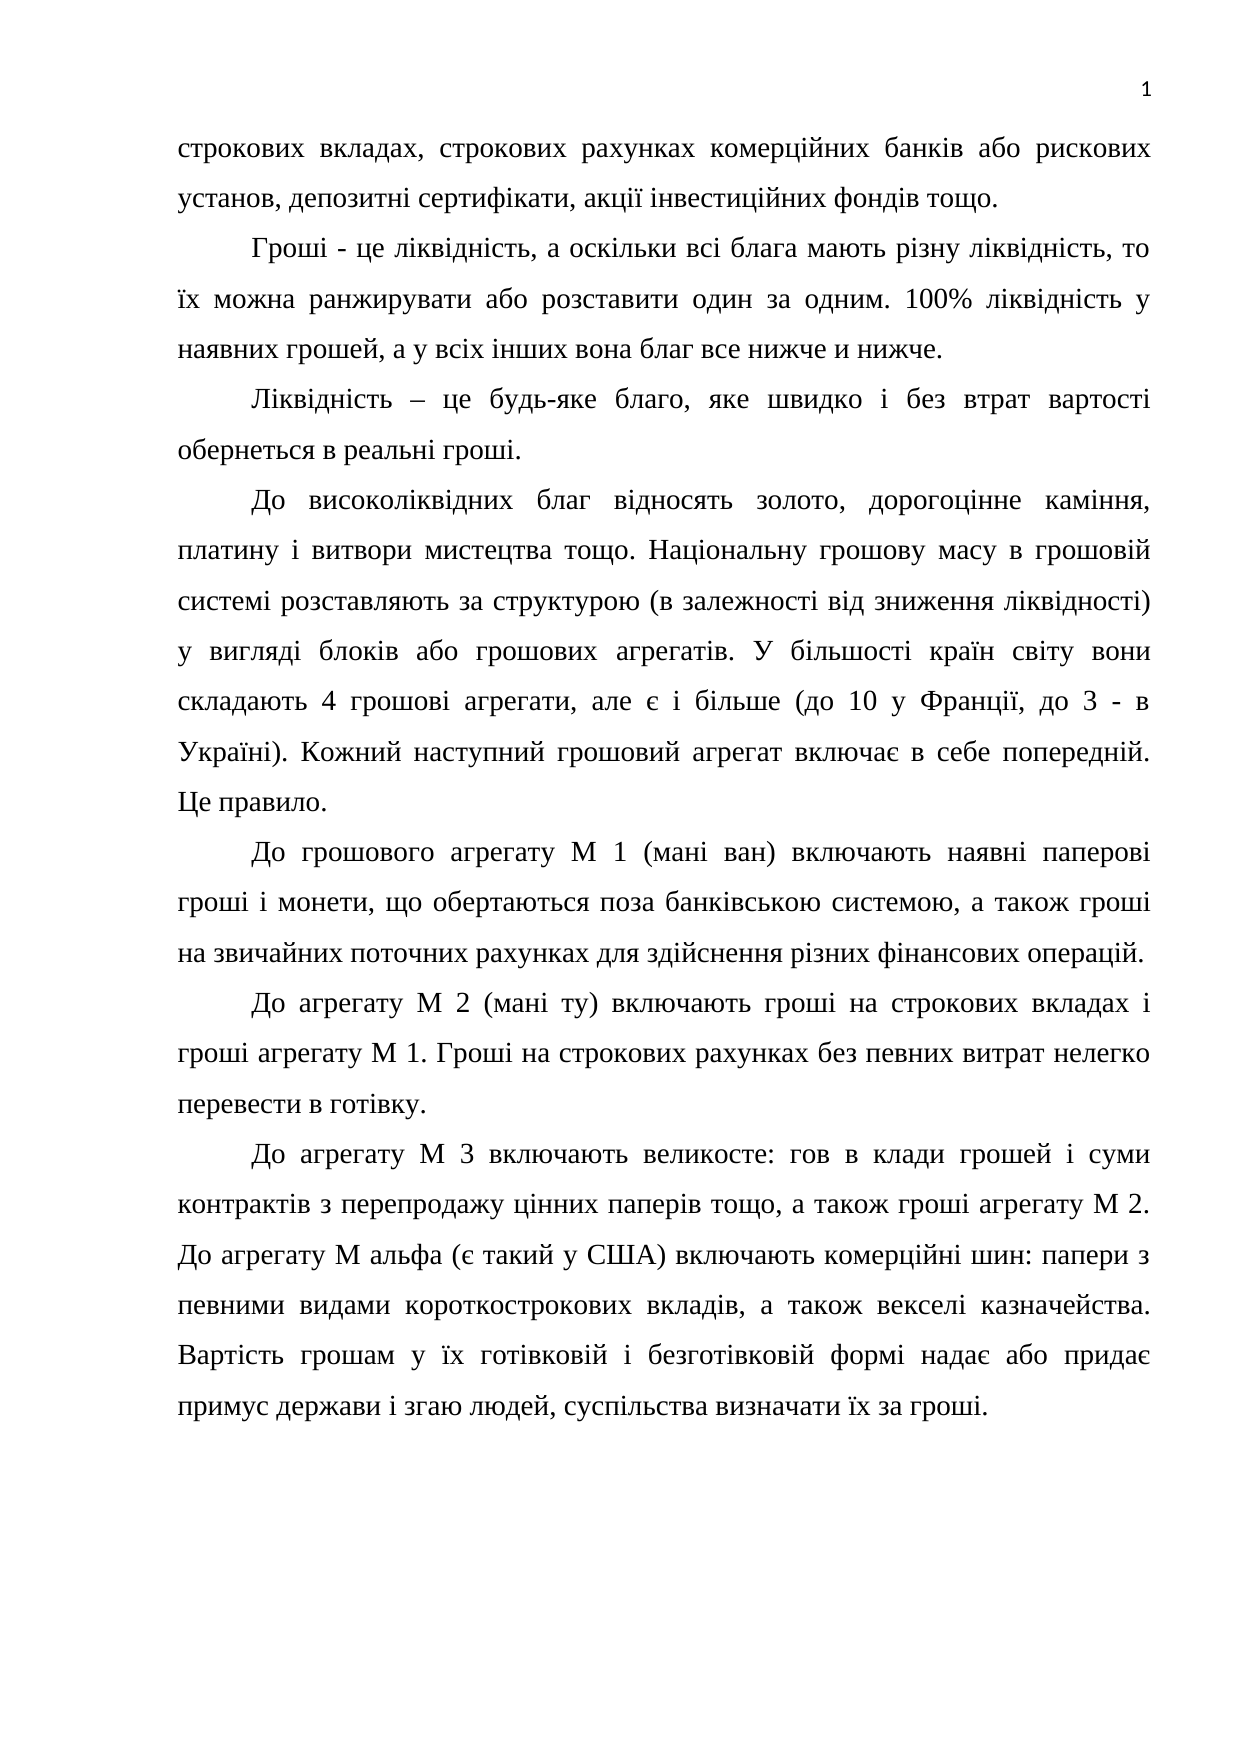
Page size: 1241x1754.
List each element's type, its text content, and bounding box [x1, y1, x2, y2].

text Гроші - це ліквідність, а оскільки всі блага мають різну ліквідність, то їх можна ранжирувати або розставити один за одним. 100% ліквідність у наявних грошей, а у всіх інших вона благ все нижче и нижче. [177, 231, 1152, 365]
text Ліквідність – це будь-яке благо, яке швидко і без втрат вартості обернеться в реальні гроші. [177, 381, 1152, 465]
text До агрегату М 3 включають великосте: гов в клади грошей і суми контрактів з перепродажу цінних паперів тощо, а також гроші агрегату М 2. До агрегату М альфа (є такий у США) включають комерційні шин: папери з певними видами короткострокових вкладів, а також векселі казначейства. Вартість грошам у їх готівковій і безготівковій формі надає або придає примус держави і згаю людей, суспільства визначати їх за гроші. [177, 1136, 1152, 1421]
text До високоліквідних благ відносять золото, дорогоцінне каміння, платину і витвори мистецтва тощо. Національну грошову масу в грошовій системі розставляють за структурою (в залежності від зниження ліквідності) у вигляді блоків або грошових агрегатів. У більшості країн світу вони складають 4 грошові агрегати, але є і більше (до 10 у Франції, до 3 - в Україні). Кожний наступний грошовий агрегат включає в себе попередній. Це правило. [177, 482, 1152, 817]
text До грошового агрегату М 1 (мані ван) включають наявні паперові гроші і монети, що обертаються поза банківською системою, а також гроші на звичайних поточних рахунках для здійснення різних фінансових операцій. [177, 834, 1152, 968]
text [177, 130, 1152, 214]
text До агрегату М 2 (мані ту) включають гроші на строкових вкладах і гроші агрегату М 1. Гроші на строкових рахунках без певних витрат нелегко перевести в готівку. [177, 985, 1152, 1119]
